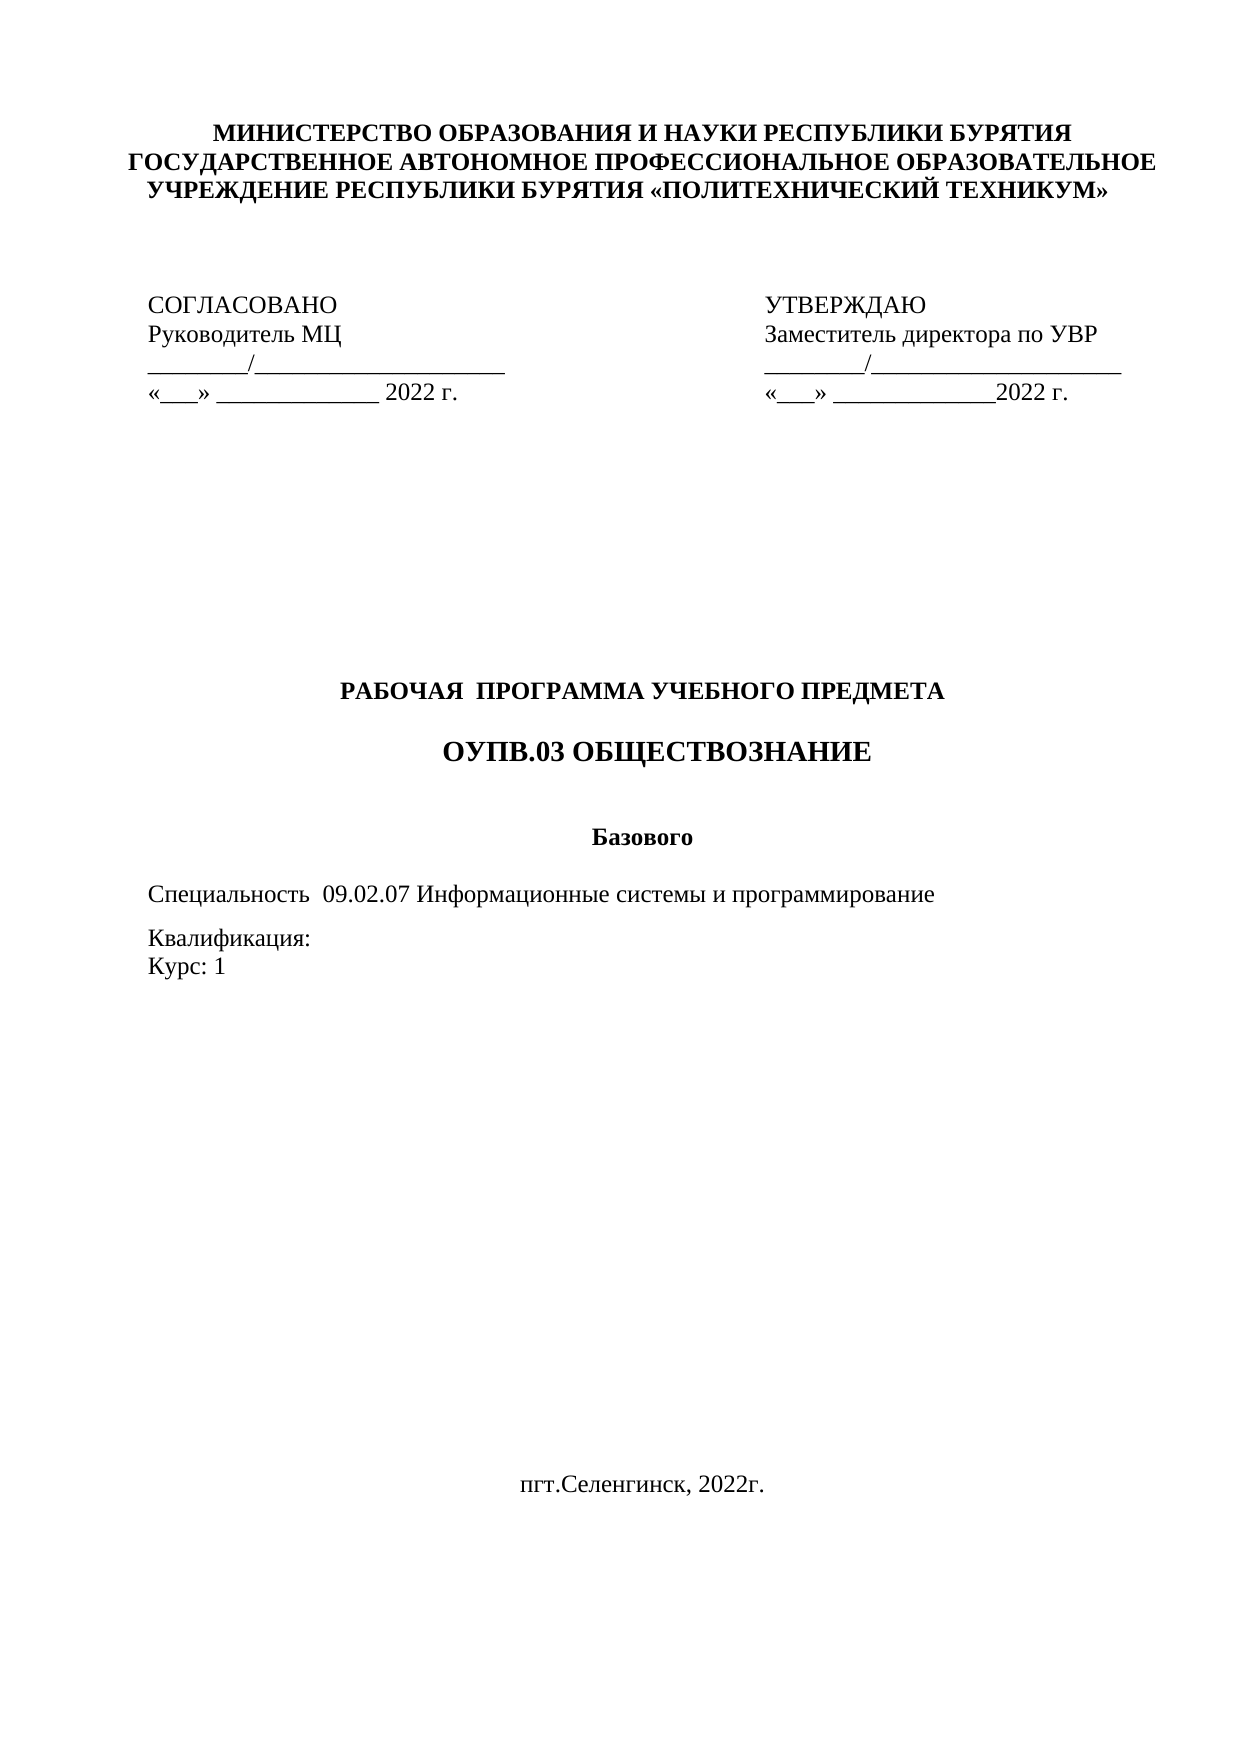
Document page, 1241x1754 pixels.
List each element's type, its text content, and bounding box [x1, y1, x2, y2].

text пгт.Селенгинск, 2022г. [89, 1469, 1167, 1498]
text рабочая ПРОГРАММа УЧЕБНого предмета [89, 676, 1167, 705]
table_header СОГЛАСОВАНО Руководитель МЦ ________/____________________ «___» _____________ 2022 г. [136, 291, 753, 475]
text ГОСУДАРСТВЕННОЕ Автономное профессиональное образовательное учреждение республики бурятия «Политехнический техникум» [89, 147, 1167, 204]
text Квалификация: [148, 923, 1167, 951]
text Курс: 1 [148, 951, 1167, 980]
text Специальность 09.02.07 Информационные системы и программирование [148, 879, 1167, 908]
text Базового [89, 822, 1167, 851]
text ОУПВ.03 ОБЩЕСТВОЗНАНИЕ [148, 734, 1167, 767]
text МИНИСТЕРСТВО ОБРАЗОВАНИЯ И НАУКИ РЕСПУБЛИКИ БУРЯТИЯ [89, 118, 1167, 147]
table_header УТВЕРЖДАЮ Заместитель директора по УВР ________/____________________ «___» _____________2022 г. [753, 291, 1137, 475]
